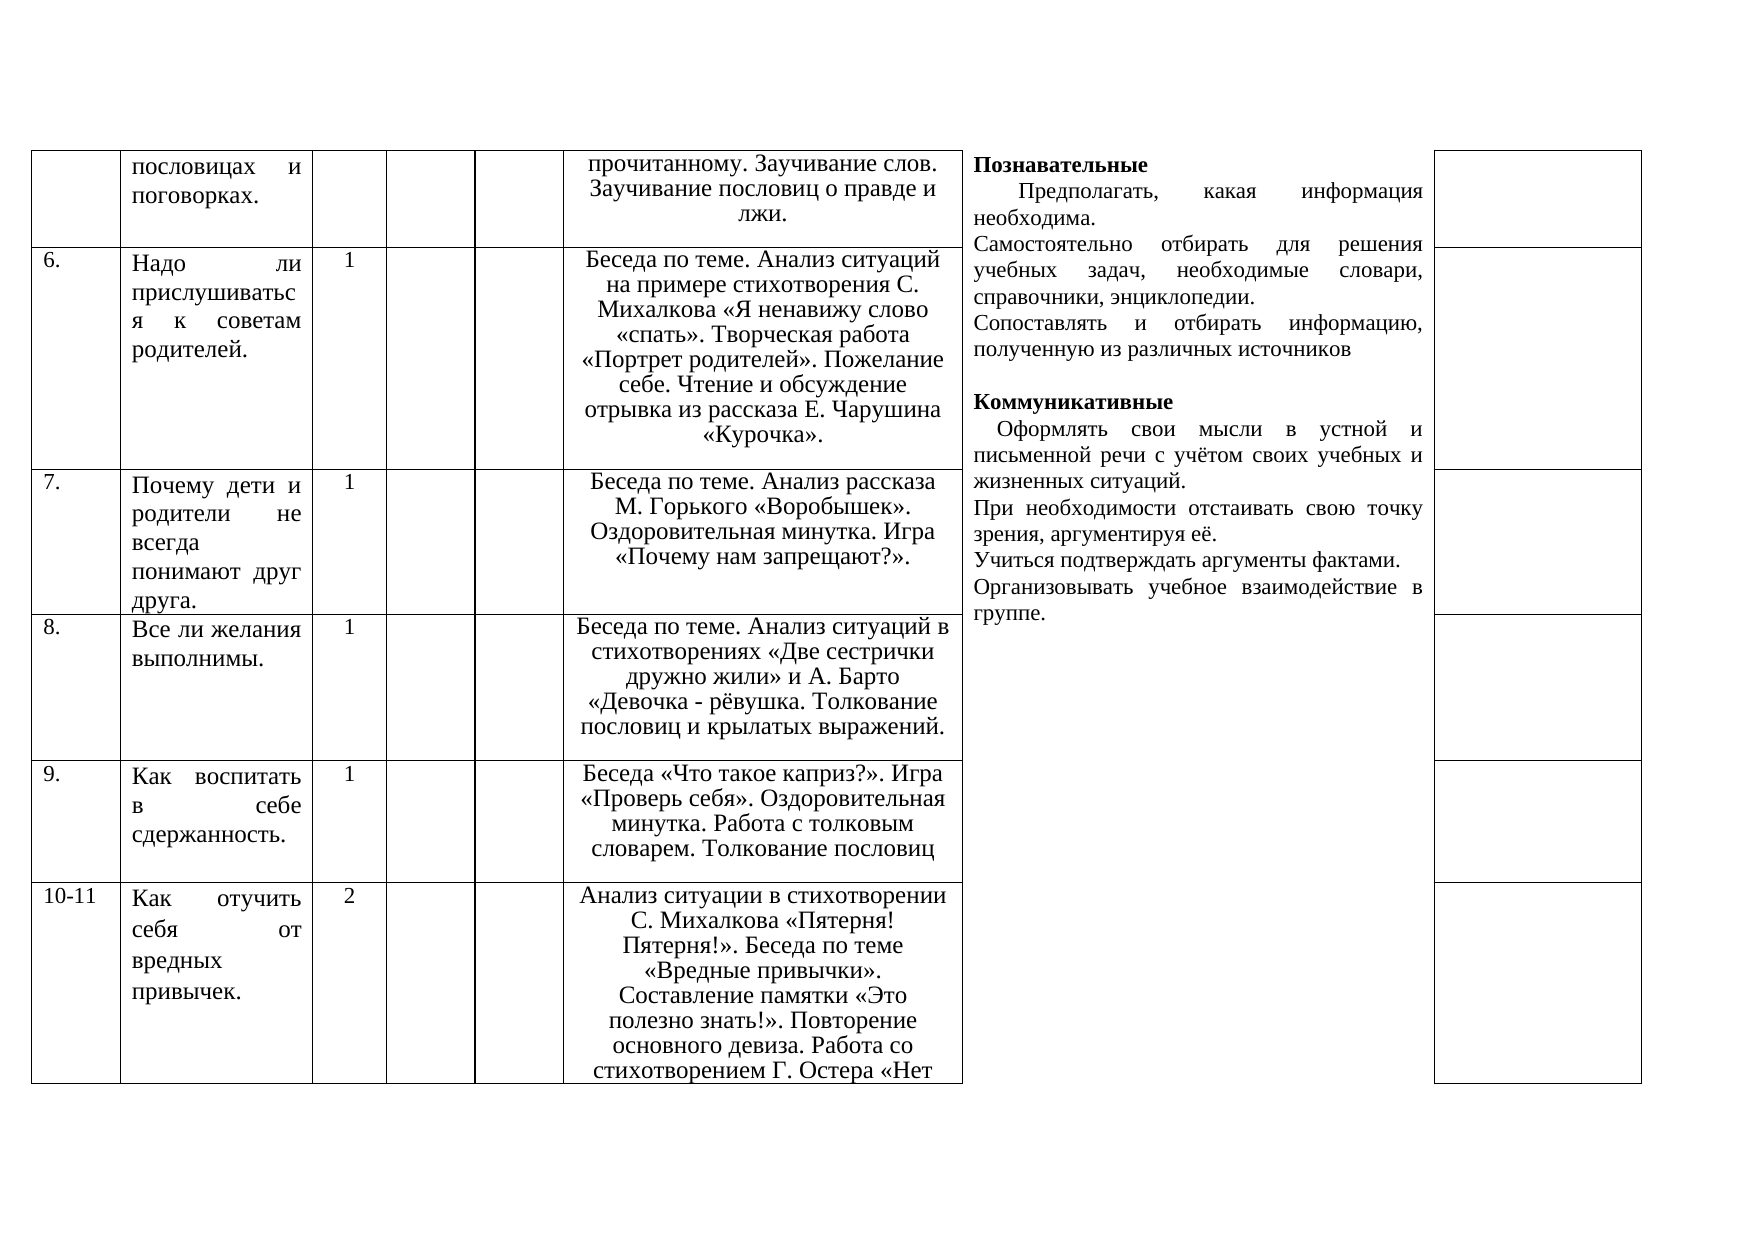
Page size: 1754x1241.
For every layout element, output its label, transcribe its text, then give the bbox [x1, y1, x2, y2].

table_cell [387, 248, 474, 469]
table_cell 1 [313, 151, 386, 247]
table_cell 1 [313, 615, 386, 760]
table_cell [387, 761, 474, 882]
table_cell [1435, 151, 1641, 247]
table_cell [476, 151, 563, 247]
table_cell Все ли желания выполнимы. [121, 615, 312, 760]
table_cell 2 [313, 883, 386, 1083]
table_cell 1 [313, 248, 386, 469]
table_cell Почему дети и родители не всегда понимают друг друга. [121, 470, 312, 613]
table_cell 8. [32, 615, 120, 760]
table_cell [121, 151, 312, 247]
table_cell 6. [32, 248, 120, 469]
table_cell 1 [313, 470, 386, 613]
table_cell 9. [32, 761, 120, 882]
table_cell Надо ли прислушиваться к советам родителей. [121, 248, 312, 469]
table_cell [1435, 248, 1641, 469]
table_cell [476, 761, 563, 882]
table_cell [564, 883, 962, 1083]
table_cell Беседа «Что такое каприз?». Игра «Проверь себя». Оздоровительная минутка. Работа с толковым словарем. Толкование пословиц [564, 761, 962, 882]
table_cell [476, 470, 563, 613]
table_cell Беседа по теме. Анализ рассказа М. Горького «Воробышек». Оздоровительная минутка. Игра «Почему нам запрещают?». [564, 470, 962, 613]
table_cell 7. [32, 470, 120, 613]
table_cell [564, 151, 962, 247]
table_cell [387, 470, 474, 613]
table_cell [387, 883, 474, 1083]
table_cell Как воспитать в себе сдержанность. [121, 761, 312, 882]
table_cell 1 [313, 761, 386, 882]
table_cell [1435, 883, 1641, 1083]
table_cell [1435, 761, 1641, 882]
table_cell [1435, 615, 1641, 760]
table_cell Беседа по теме. Анализ ситуаций в стихотворениях «Две сестрички дружно жили» и А. Барто «Девочка - рёвушка. Толкование пословиц и крылатых выражений. [564, 615, 962, 760]
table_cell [121, 883, 312, 1083]
table_cell 10-11 [32, 883, 120, 1083]
table_cell [1435, 470, 1641, 613]
table_cell 5. [32, 151, 120, 247]
table_cell [476, 615, 563, 760]
table_cell [387, 615, 474, 760]
table_cell [476, 248, 563, 469]
table_cell Беседа по теме. Анализ ситуаций на примере стихотворения С. Михалкова «Я ненавижу слово «спать». Творческая работа «Портрет родителей». Пожелание себе. Чтение и обсуждение отрывка из рассказа Е. Чарушина «Курочка». [564, 248, 962, 469]
table_cell [387, 151, 474, 247]
table_cell [476, 883, 563, 1083]
